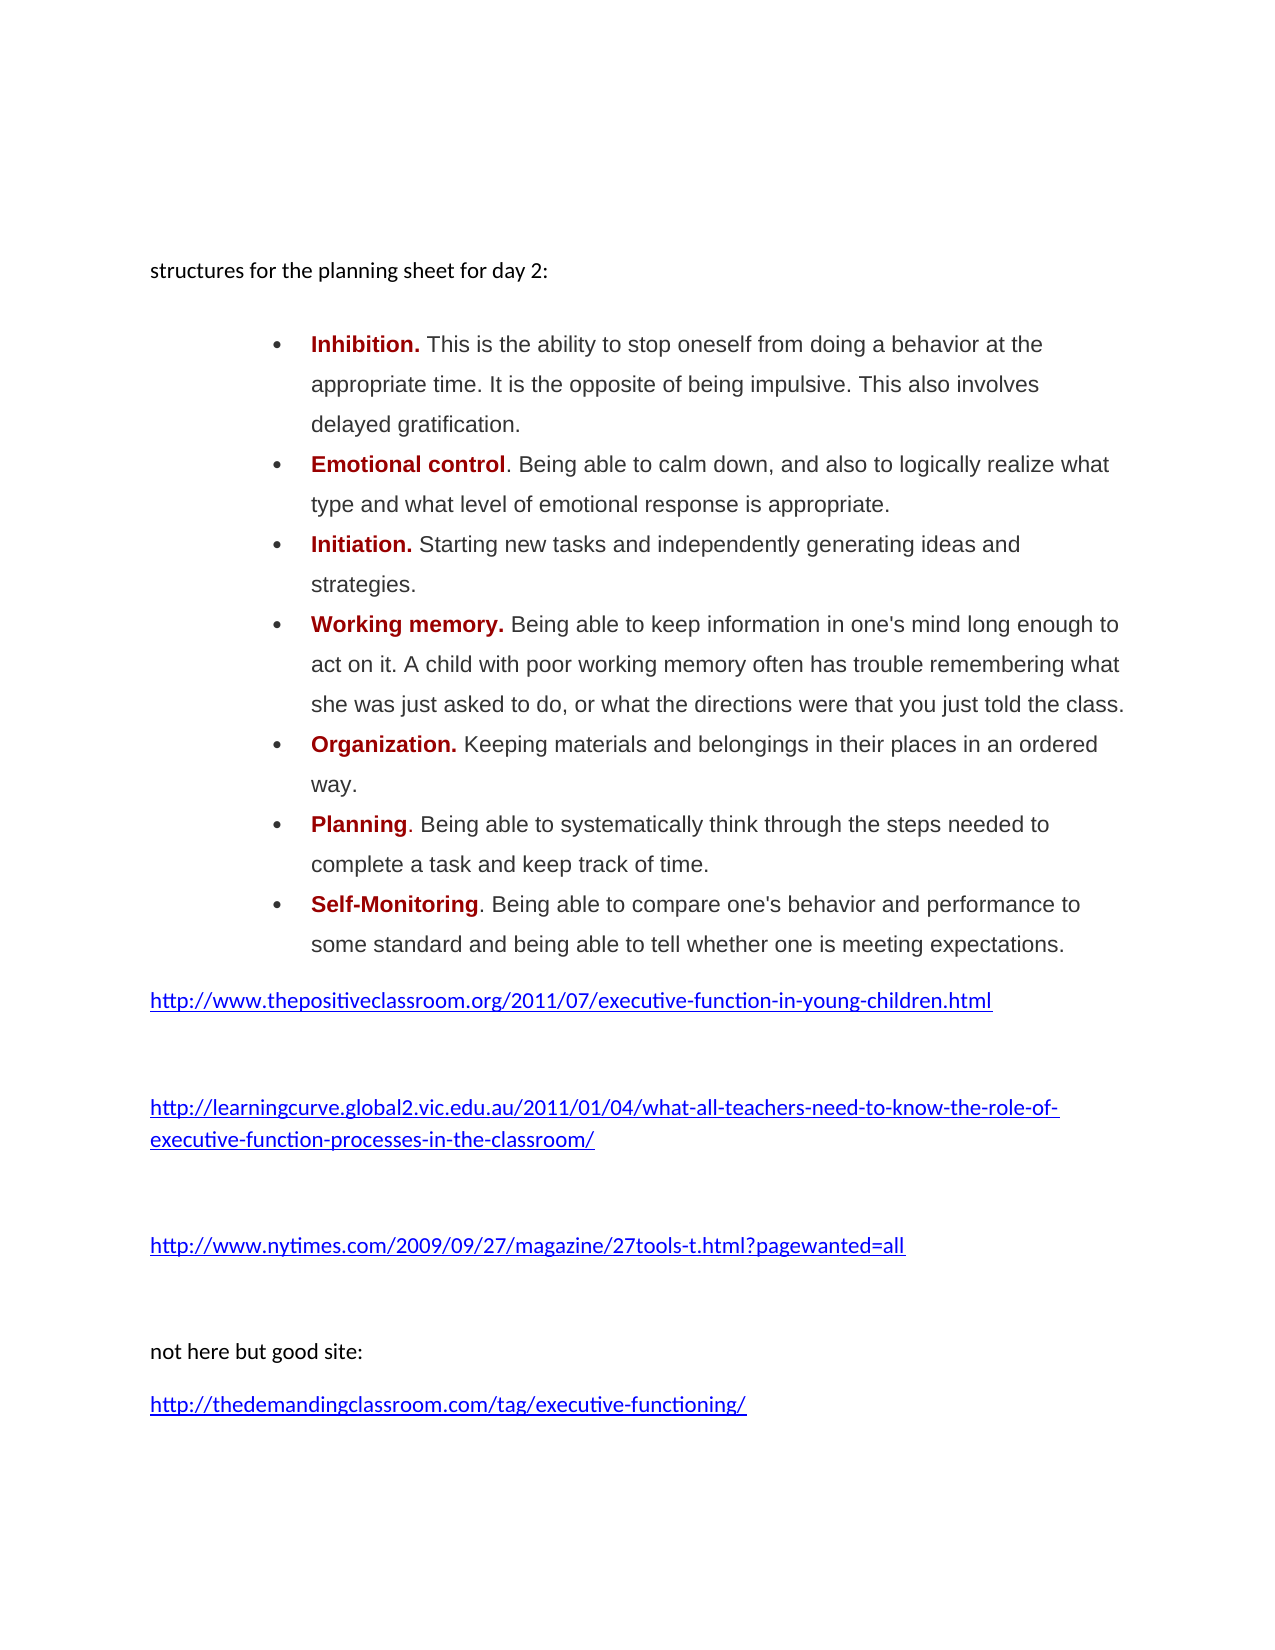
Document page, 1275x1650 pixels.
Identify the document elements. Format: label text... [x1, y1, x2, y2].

list Working memory. Being able to keep information in one's mind long enough to act on it. A child with poor working memory often has trouble remembering what she was just asked to do, or what the directions were that you just told the class. [273, 597, 1125, 717]
list Organization. Keeping materials and belongings in their places in an ordered way. [273, 717, 1125, 797]
list Self-Monitoring. Being able to compare one's behavior and performance to some standard and being able to tell whether one is meeting expectations. [273, 877, 1125, 957]
text http://learningcurve.global2.vic.edu.au/2011/01/04/what-all-teachers-need-to-know-the-role-of-executive-function-processes-in-the-classroom/ [150, 1093, 1125, 1153]
list Inhibition. This is the ability to stop oneself from doing a behavior at the appropriate time. It is the opposite of being impulsive. This also involves delayed gratification. [273, 317, 1125, 437]
text http://www.nytimes.com/2009/09/27/magazine/27tools-t.html?pagewanted=all [150, 1231, 1125, 1259]
list Emotional control. Being able to calm down, and also to logically realize what type and what level of emotional response is appropriate. [273, 437, 1125, 517]
list Initiation. Starting new tasks and independently generating ideas and strategies. [273, 517, 1125, 597]
text http://www.thepositiveclassroom.org/2011/07/executive-function-in-young-children.html [150, 987, 1125, 1014]
text http://thedemandingclassroom.com/tag/executive-functioning/ [150, 1390, 1125, 1418]
list Planning. Being able to systematically think through the steps needed to complete a task and keep track of time. [273, 797, 1125, 877]
text not here but good site: [150, 1337, 1125, 1365]
text structures for the planning sheet for day 2: [150, 256, 1125, 284]
